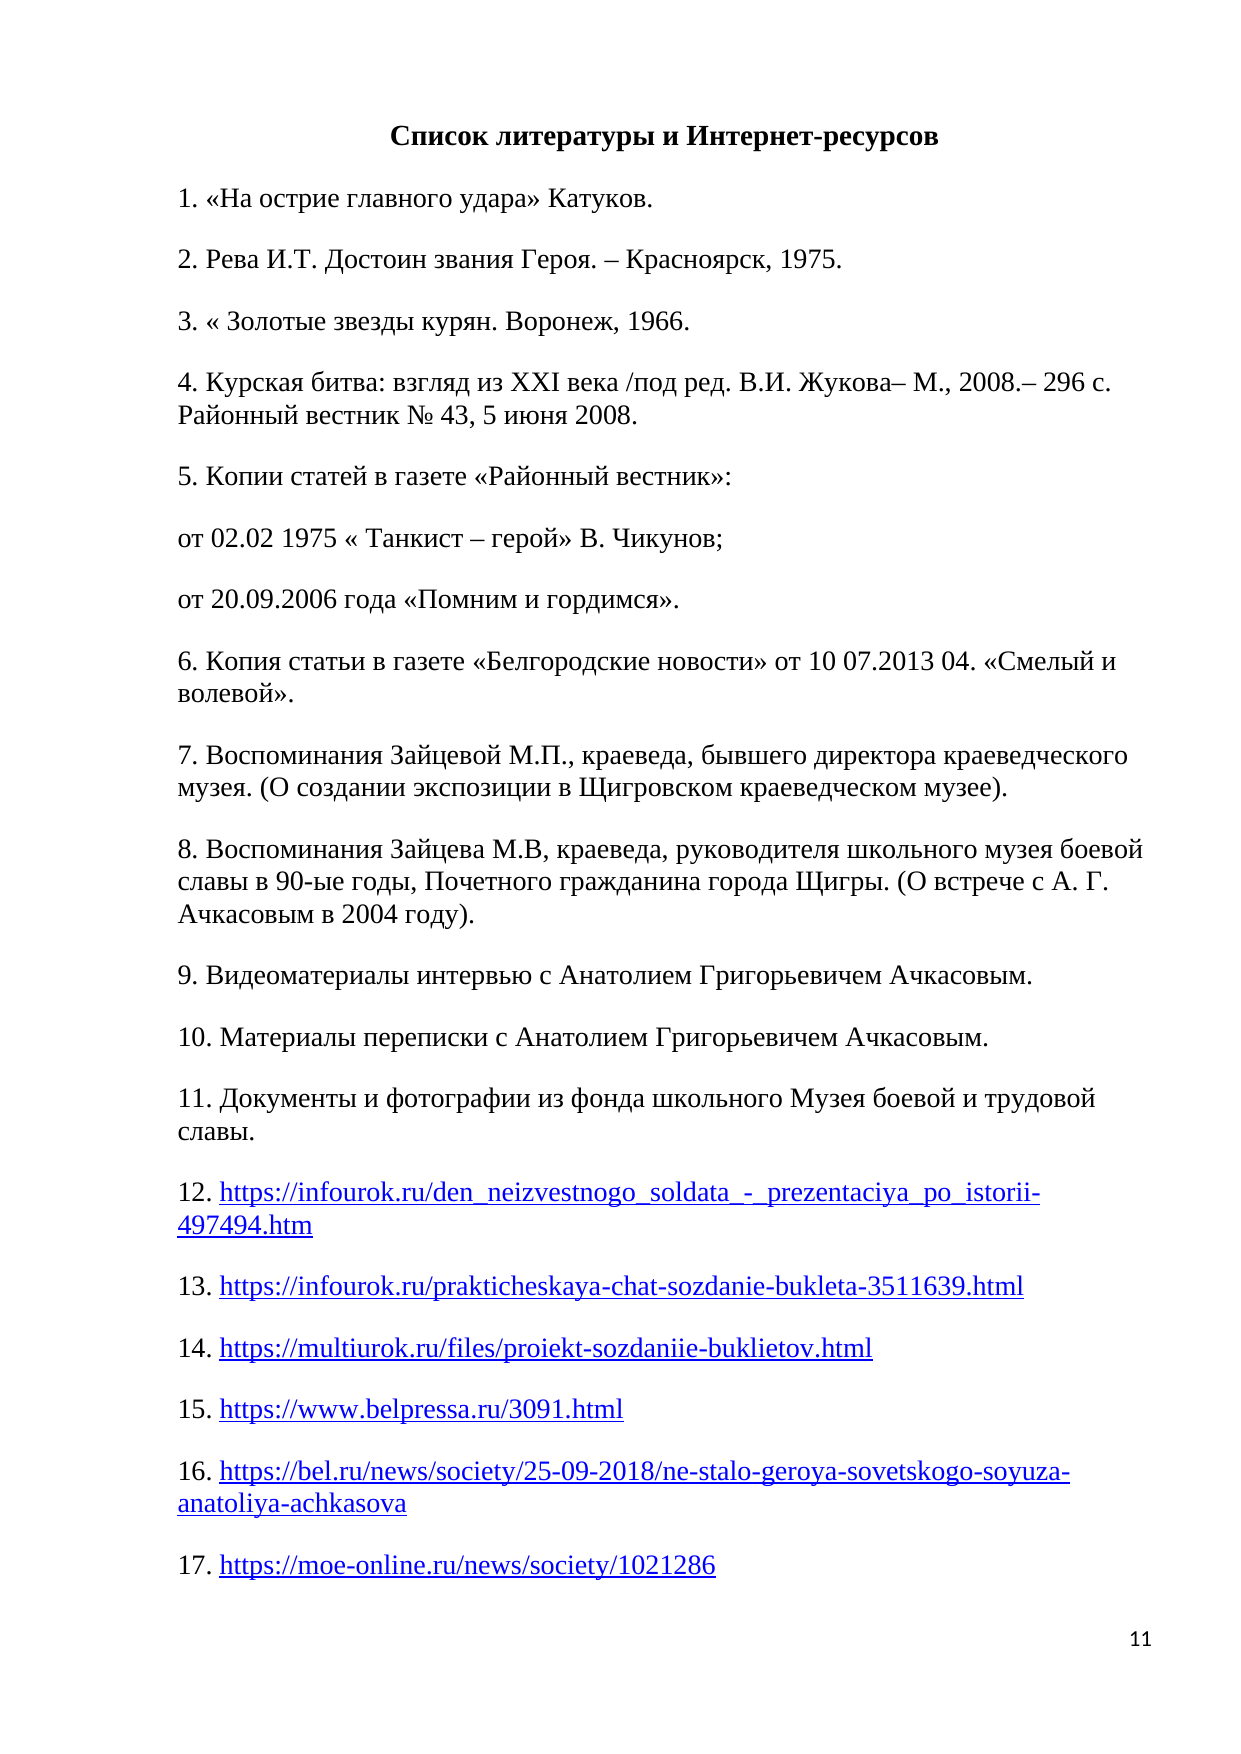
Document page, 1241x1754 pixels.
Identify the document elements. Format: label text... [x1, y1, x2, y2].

text 7. Воспоминания Зайцевой М.П., краеведа, бывшего директора краеведческого музея. (О создании экспозиции в Щигровском краеведческом музее). [177, 738, 1152, 803]
text 1. «На острие главного удара» Катуков. [177, 181, 1152, 213]
text 15. https://www.belpressa.ru/3091.html [177, 1393, 1152, 1425]
text 14. https://multiurok.ru/files/proiekt-sozdaniie-buklietov.html [177, 1331, 1152, 1363]
text 13. https://infourok.ru/prakticheskaya-chat-sozdanie-bukleta-3511639.html [177, 1269, 1152, 1302]
text Список литературы и Интернет-ресурсов [177, 118, 1152, 152]
text 2. Рева И.Т. Достоин звания Героя. – Красноярск, 1975. [177, 242, 1152, 275]
text 10. Материалы переписки с Анатолием Григорьевичем Ачкасовым. [177, 1020, 1152, 1052]
text 4. Курская битва: взгляд из XXI века /под ред. В.И. Жукова– М., 2008.– 296 с. Районный вестник № 43, 5 июня 2008. [177, 366, 1152, 430]
text 11. Документы и фотографии из фонда школьного Музея боевой и трудовой славы. [177, 1082, 1152, 1146]
text 17. https://moe-online.ru/news/society/1021286 [177, 1548, 1152, 1581]
text 8. Воспоминания Зайцева М.В, краеведа, руководителя школьного музея боевой славы в 90-ые годы, Почетного гражданина города Щигры. (О встрече с А. Г. Ачкасовым в 2004 году). [177, 832, 1152, 929]
text 12. https://infourok.ru/den_neizvestnogo_soldata_-_prezentaciya_po_istorii-497494.htm [177, 1176, 1152, 1240]
text 6. Копия статьи в газете «Белгородские новости» от 10 07.2013 04. «Смелый и волевой». [177, 644, 1152, 709]
text 5. Копии статей в газете «Районный вестник»: [177, 459, 1152, 492]
text от 02.02 1975 « Танкист – герой» В. Чикунов; [177, 521, 1152, 553]
text 9. Видеоматериалы интервью с Анатолием Григорьевичем Ачкасовым. [177, 958, 1152, 991]
text от 20.09.2006 года «Помним и гордимся». [177, 583, 1152, 615]
text 3. « Золотые звезды курян. Воронеж, 1966. [177, 304, 1152, 336]
text 16. https://bel.ru/news/society/25-09-2018/ne-stalo-geroya-sovetskogo-soyuza-anatoliya-achkasova [177, 1454, 1152, 1519]
